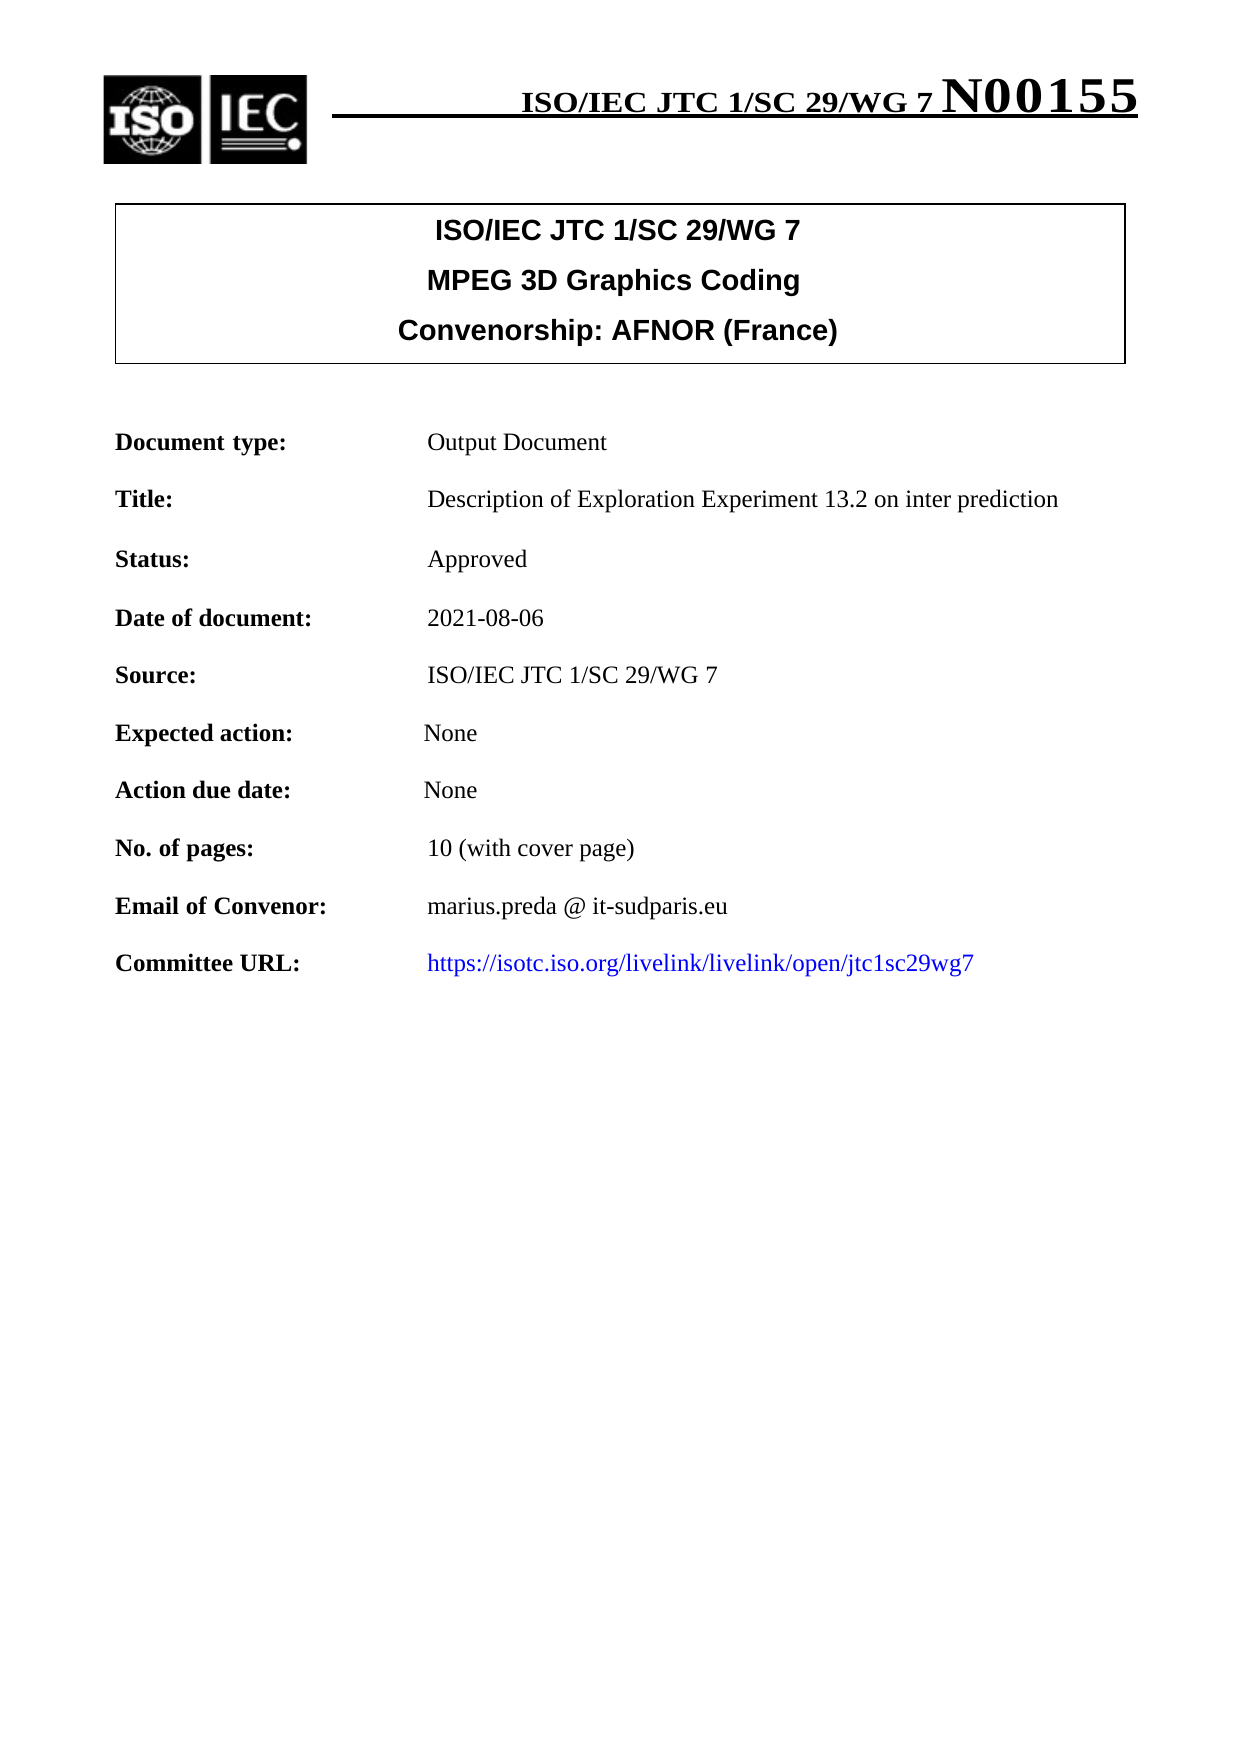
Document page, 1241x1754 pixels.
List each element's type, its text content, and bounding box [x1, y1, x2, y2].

text Action due date: None [104, 776, 1138, 804]
text Status: Approved [115, 544, 1116, 573]
picture [103, 75, 308, 164]
title ISO/IEC JTC 1/SC 29/WG 7 N00155 [228, 66, 1138, 123]
text Document type: Output Document [115, 427, 1138, 455]
text Committee URL: https://isotc.iso.org/livelink/livelink/open/jtc1sc29wg7 [115, 948, 1138, 977]
text Source: ISO/IEC JTC 1/SC 29/WG 7 [115, 660, 1138, 689]
text Date of document: 2021-08-06 [115, 603, 1138, 632]
text No. of pages: 10 (with cover page) [115, 833, 1138, 862]
text Title: Description of Exploration Experiment 13.2 on inter prediction [115, 484, 1116, 513]
text Expected action: None [104, 718, 1138, 747]
text Email of Convenor: marius.preda @ it-sudparis.eu [115, 891, 1138, 919]
